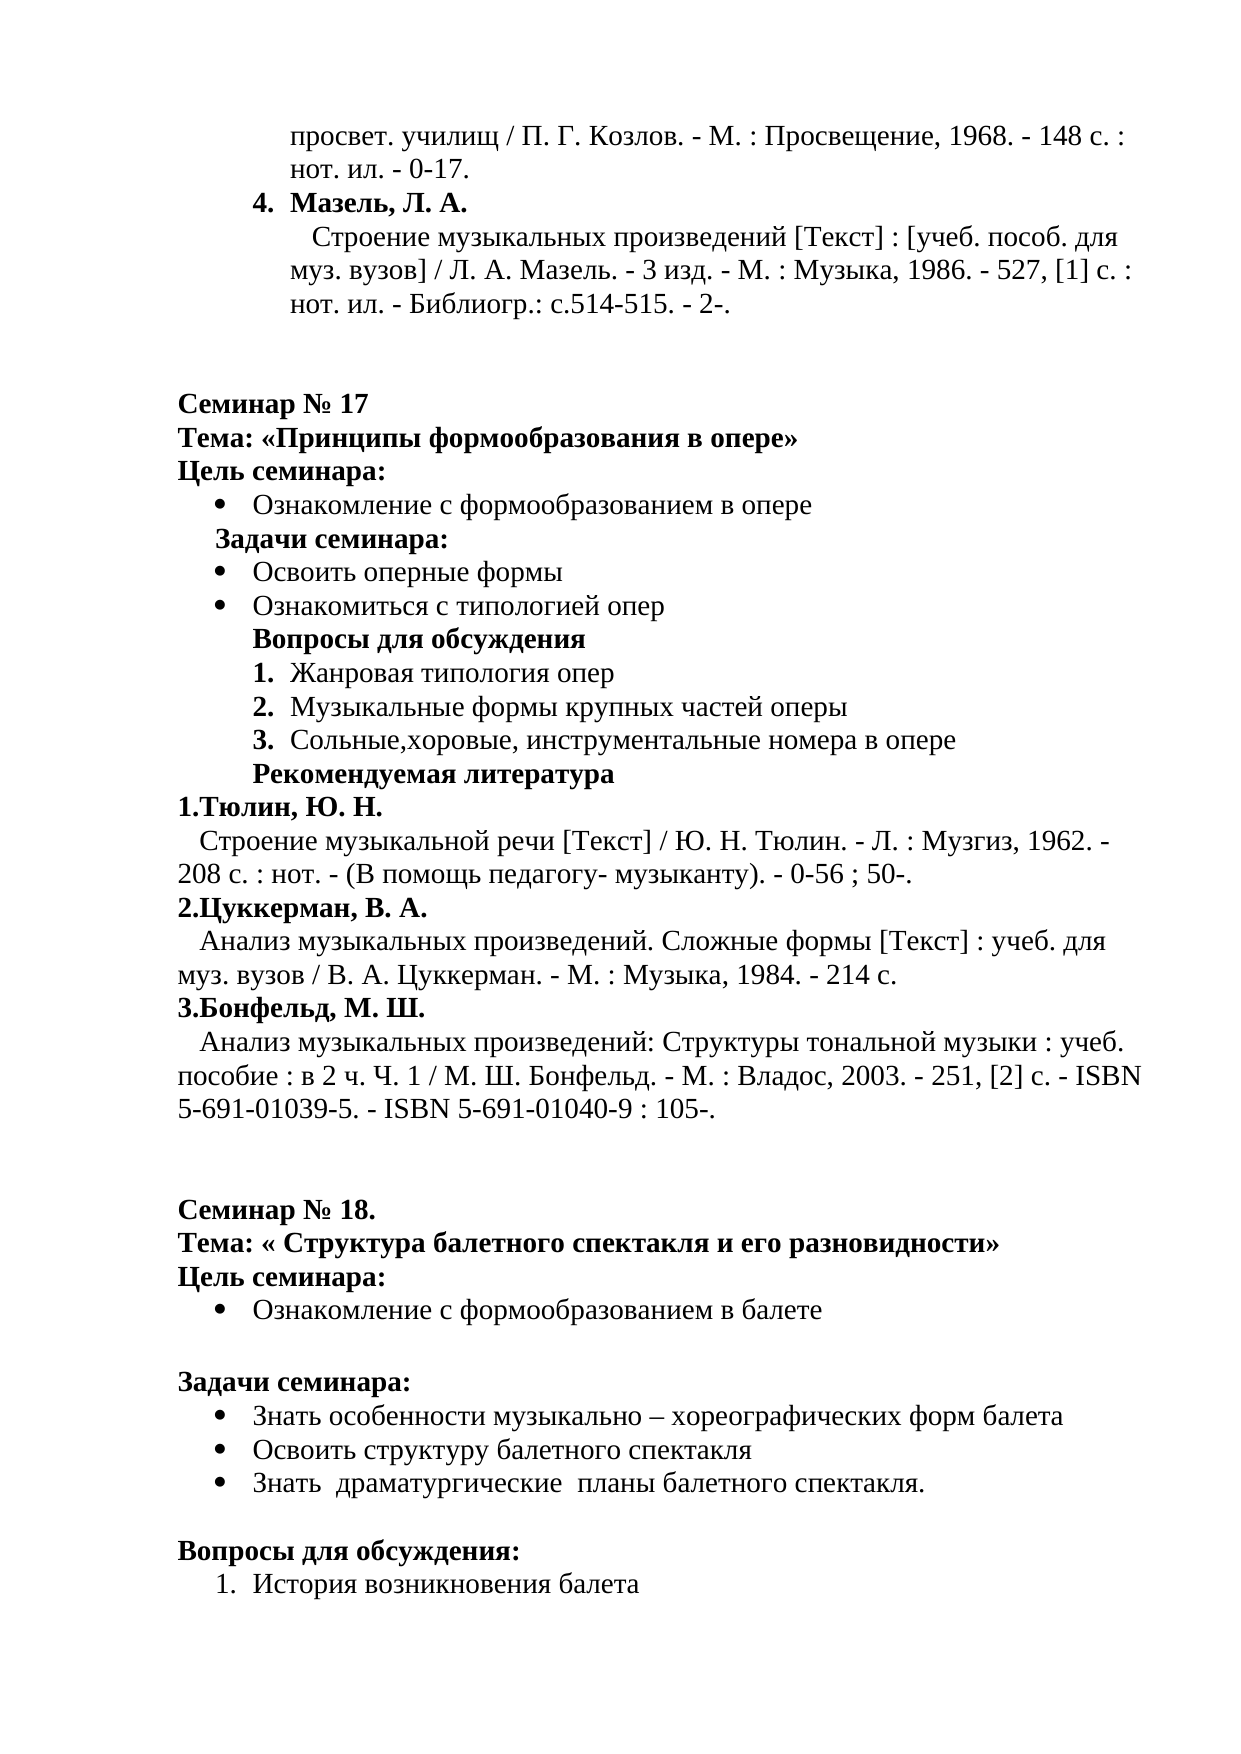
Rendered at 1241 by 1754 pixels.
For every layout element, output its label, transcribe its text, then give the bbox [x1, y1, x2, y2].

text Рекомендуемая литература [252, 756, 1152, 789]
list Музыкальные формы крупных частей оперы [252, 689, 1152, 722]
text 1.Тюлин, Ю. Н. Строение музыкальной речи [Текст] / Ю. Н. Тюлин. - Л. : Музгиз, 1962. - 208 с. : нот. - (В помощь педагогу- музыканту). - 0-56 ; 50-. [177, 789, 1152, 890]
list Знать особенности музыкально – хореографических форм балета [215, 1398, 1152, 1432]
list Сольные,хоровые, инструментальные номера в опере [252, 722, 1152, 756]
text Тема: « Структура балетного спектакля и его разновидности» [177, 1225, 1152, 1259]
text Тема: «Принципы формообразования в опере» [177, 420, 1152, 453]
list Ознакомление с формообразованием в балете [215, 1292, 1152, 1326]
list Освоить оперные формы [215, 554, 1152, 588]
list Освоить структуру балетного спектакля [215, 1432, 1152, 1465]
text Вопросы для обсуждения [252, 622, 1152, 655]
text Вопросы для обсуждения: [177, 1533, 1152, 1566]
text Семинар № 18. [177, 1192, 1152, 1225]
text Цель семинара: [177, 453, 1152, 487]
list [252, 118, 1152, 185]
list Ознакомление с формообразованием в опере [215, 487, 1152, 521]
list История возникновения балета [215, 1566, 1152, 1600]
list Ознакомиться с типологией опер [215, 588, 1152, 622]
text 2.Цуккерман, В. А. Анализ музыкальных произведений. Сложные формы [Текст] : учеб. для муз. вузов / В. А. Цуккерман. - М. : Музыка, 1984. - 214 c. [177, 890, 1152, 991]
text Задачи семинара: [215, 521, 1152, 554]
text 3.Бонфельд, М. Ш. Анализ музыкальных произведений: Структуры тональной музыки : учеб. пособие : в 2 ч. Ч. 1 / М. Ш. Бонфельд. - М. : Владос, 2003. - 251, [2] c. - ISBN 5-691-01039-5. - ISBN 5-691-01040-9 : 105-. [177, 991, 1152, 1125]
list Жанровая типология опер [252, 655, 1152, 689]
text Задачи семинара: [177, 1364, 1152, 1398]
list Знать драматургические планы балетного спектакля. [215, 1465, 1152, 1499]
text Семинар № 17 [177, 386, 1152, 420]
list Мазель, Л. А. Строение музыкальных произведений [Текст] : [учеб. пособ. для муз. вузов] / Л. А. Мазель. - 3 изд. - М. : Музыка, 1986. - 527, [1] с. : нот. ил. - Библиогр.: с.514-515. - 2-. [252, 185, 1152, 319]
text Цель семинара: [177, 1259, 1152, 1292]
